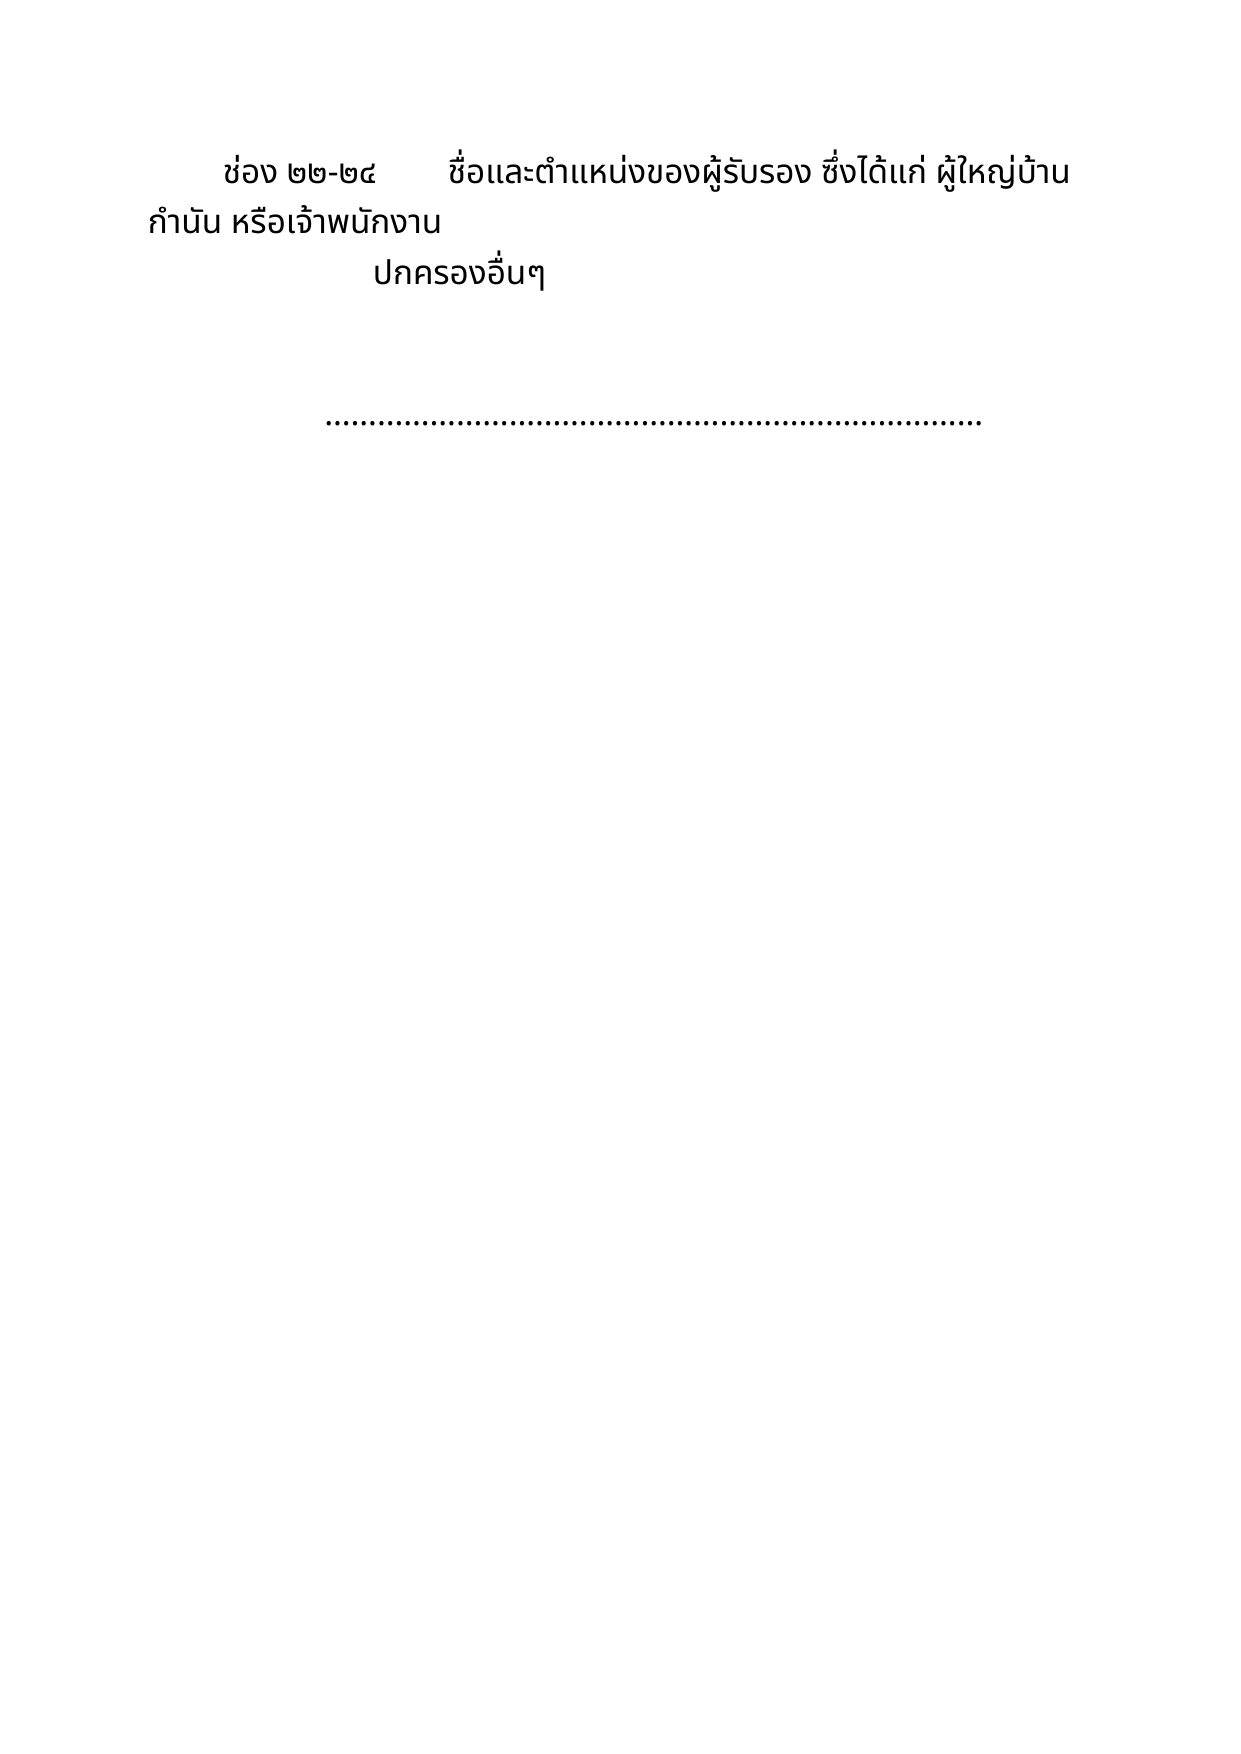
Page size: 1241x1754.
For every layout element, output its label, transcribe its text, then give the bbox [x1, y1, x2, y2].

text ………………………………………………………………… [148, 390, 1159, 435]
text ปกครองอื่นๆ [298, 249, 1122, 299]
text ช่อง ๒๒-๒๔ ชื่อและตำแหน่งของผู้รับรอง ซึ่งได้แก่ ผู้ใหญ่บ้าน กำนัน หรือเจ้าพนักงาน [148, 148, 1122, 249]
